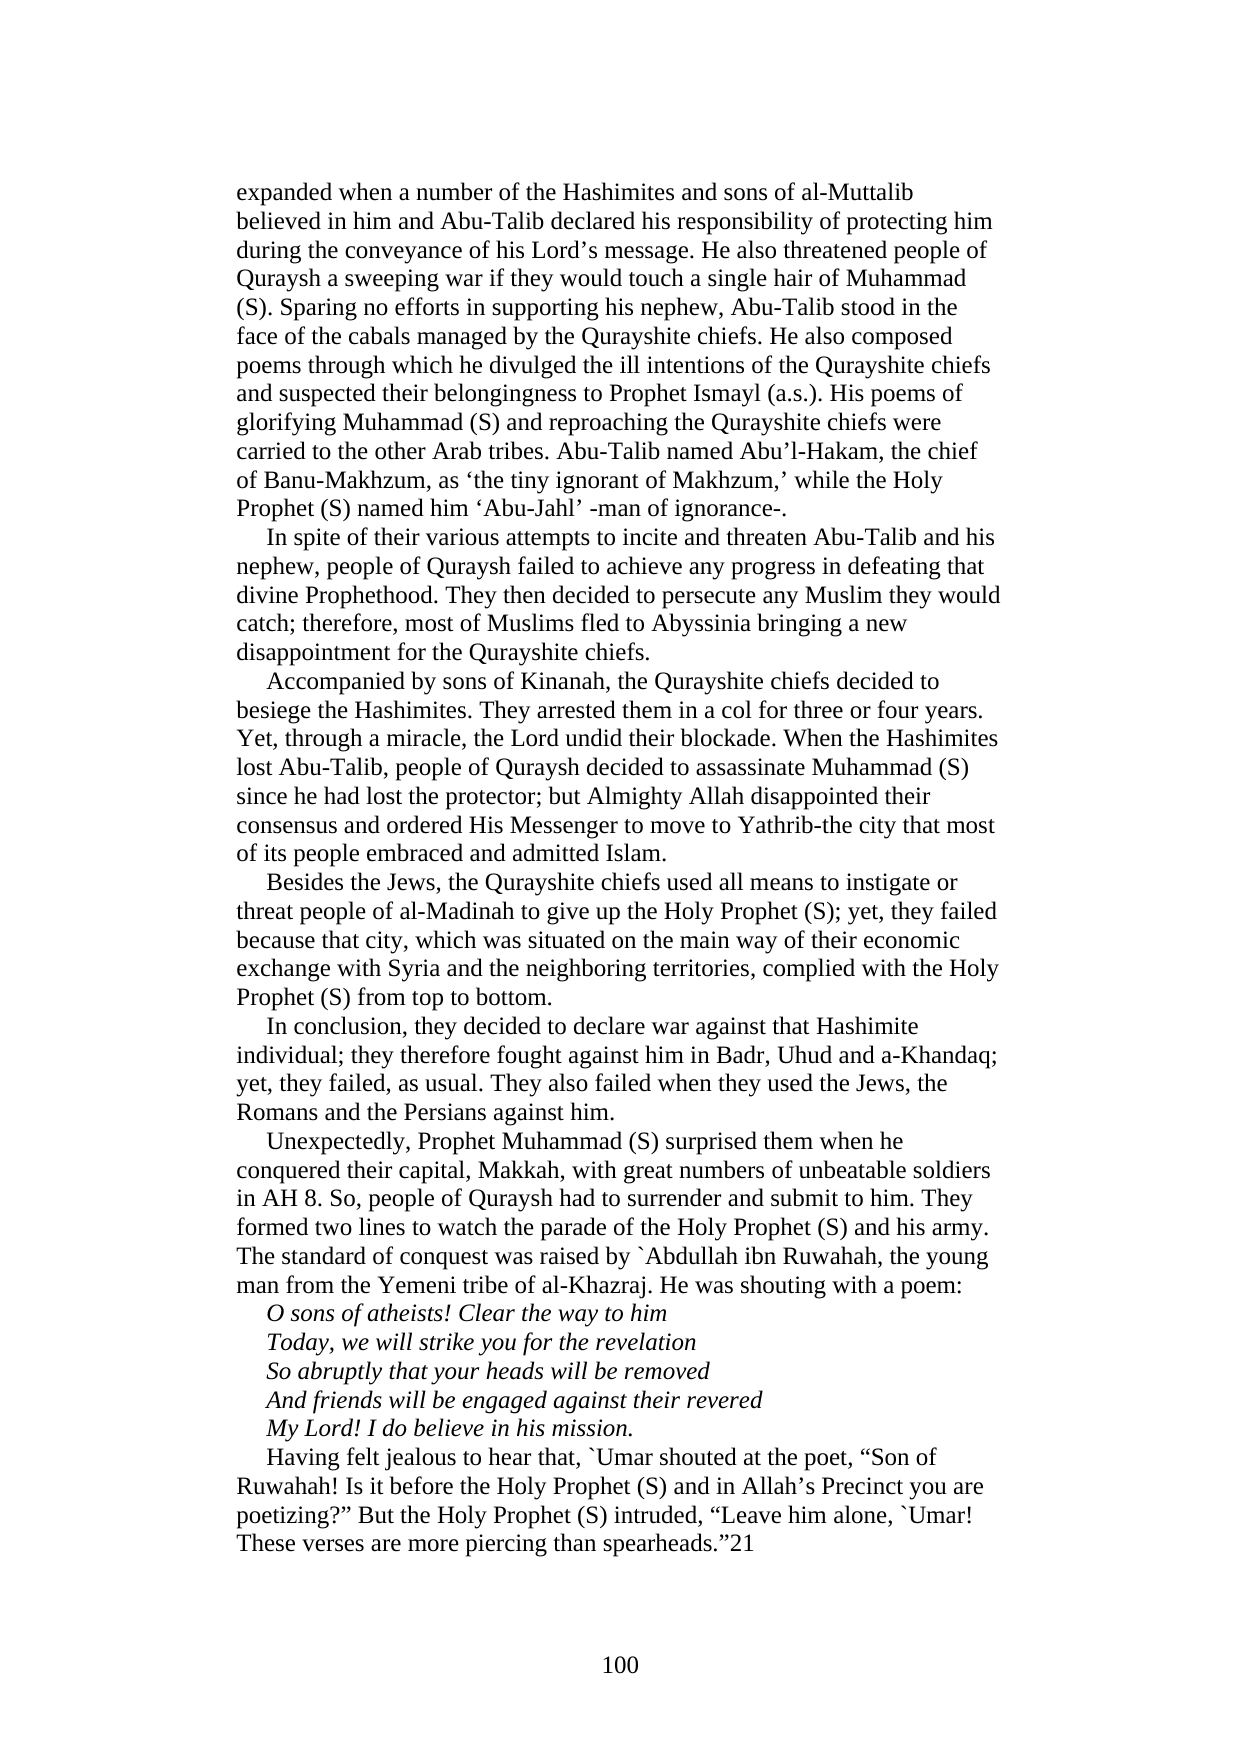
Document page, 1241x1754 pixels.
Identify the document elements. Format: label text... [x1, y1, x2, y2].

text Unexpectedly, Prophet Muhammad (S) surprised them when he conquered their capital, Makkah, with great numbers of unbeatable soldiers in AH 8. So, people of Quraysh had to surrender and submit to him. They formed two lines to watch the parade of the Holy Prophet (S) and his army. The standard of conquest was raised by `Abdullah ibn Ruwahah, the young man from the Yemeni tribe of al-Khazraj. He was shouting with a poem: [236, 1126, 1004, 1298]
text My Lord! I do believe in his mission. [236, 1413, 1004, 1442]
text Besides the Jews, the Qurayshite chiefs used all means to instigate or threat people of al-Madinah to give up the Holy Prophet (S); yet, they failed because that city, which was situated on the main way of their economic exchange with Syria and the neighboring territories, complied with the Holy Prophet (S) from top to bottom. [236, 867, 1004, 1011]
text O sons of atheists! Clear the way to him [236, 1298, 1004, 1327]
text In spite of their various attempts to incite and threaten Abu-Talib and his nephew, people of Quraysh failed to achieve any progress in defeating that divine Prophethood. They then decided to persecute any Muslim they would catch; therefore, most of Muslims fled to Abyssinia bringing a new disappointment for the Qurayshite chiefs. [236, 522, 1004, 666]
text Accompanied by sons of Kinanah, the Qurayshite chiefs decided to besiege the Hashimites. They arrested them in a col for three or four years. Yet, through a miracle, the Lord undid their blockade. When the Hashimites lost Abu-Talib, people of Quraysh decided to assassinate Muhammad (S) since he had lost the protector; but Almighty Allah disappointed their consensus and ordered His Messenger to move to Yathrib-the city that most of its people embraced and admitted Islam. [236, 666, 1004, 867]
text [236, 177, 1004, 522]
text So abruptly that your heads will be removed [236, 1356, 1004, 1385]
text Today, we will strike you for the revelation [236, 1327, 1004, 1356]
text And friends will be engaged against their revered [236, 1385, 1004, 1413]
text Having felt jealous to hear that, `Umar shouted at the poet, “Son of Ruwahah! Is it before the Holy Prophet (S) and in Allah’s Precinct you are poetizing?” But the Holy Prophet (S) intruded, “Leave him alone, `Umar! These verses are more piercing than spearheads.”21 [236, 1442, 1004, 1557]
text In conclusion, they decided to declare war against that Hashimite individual; they therefore fought against him in Badr, Uhud and a-Khandaq; yet, they failed, as usual. They also failed when they used the Jews, the Romans and the Persians against him. [236, 1011, 1004, 1126]
